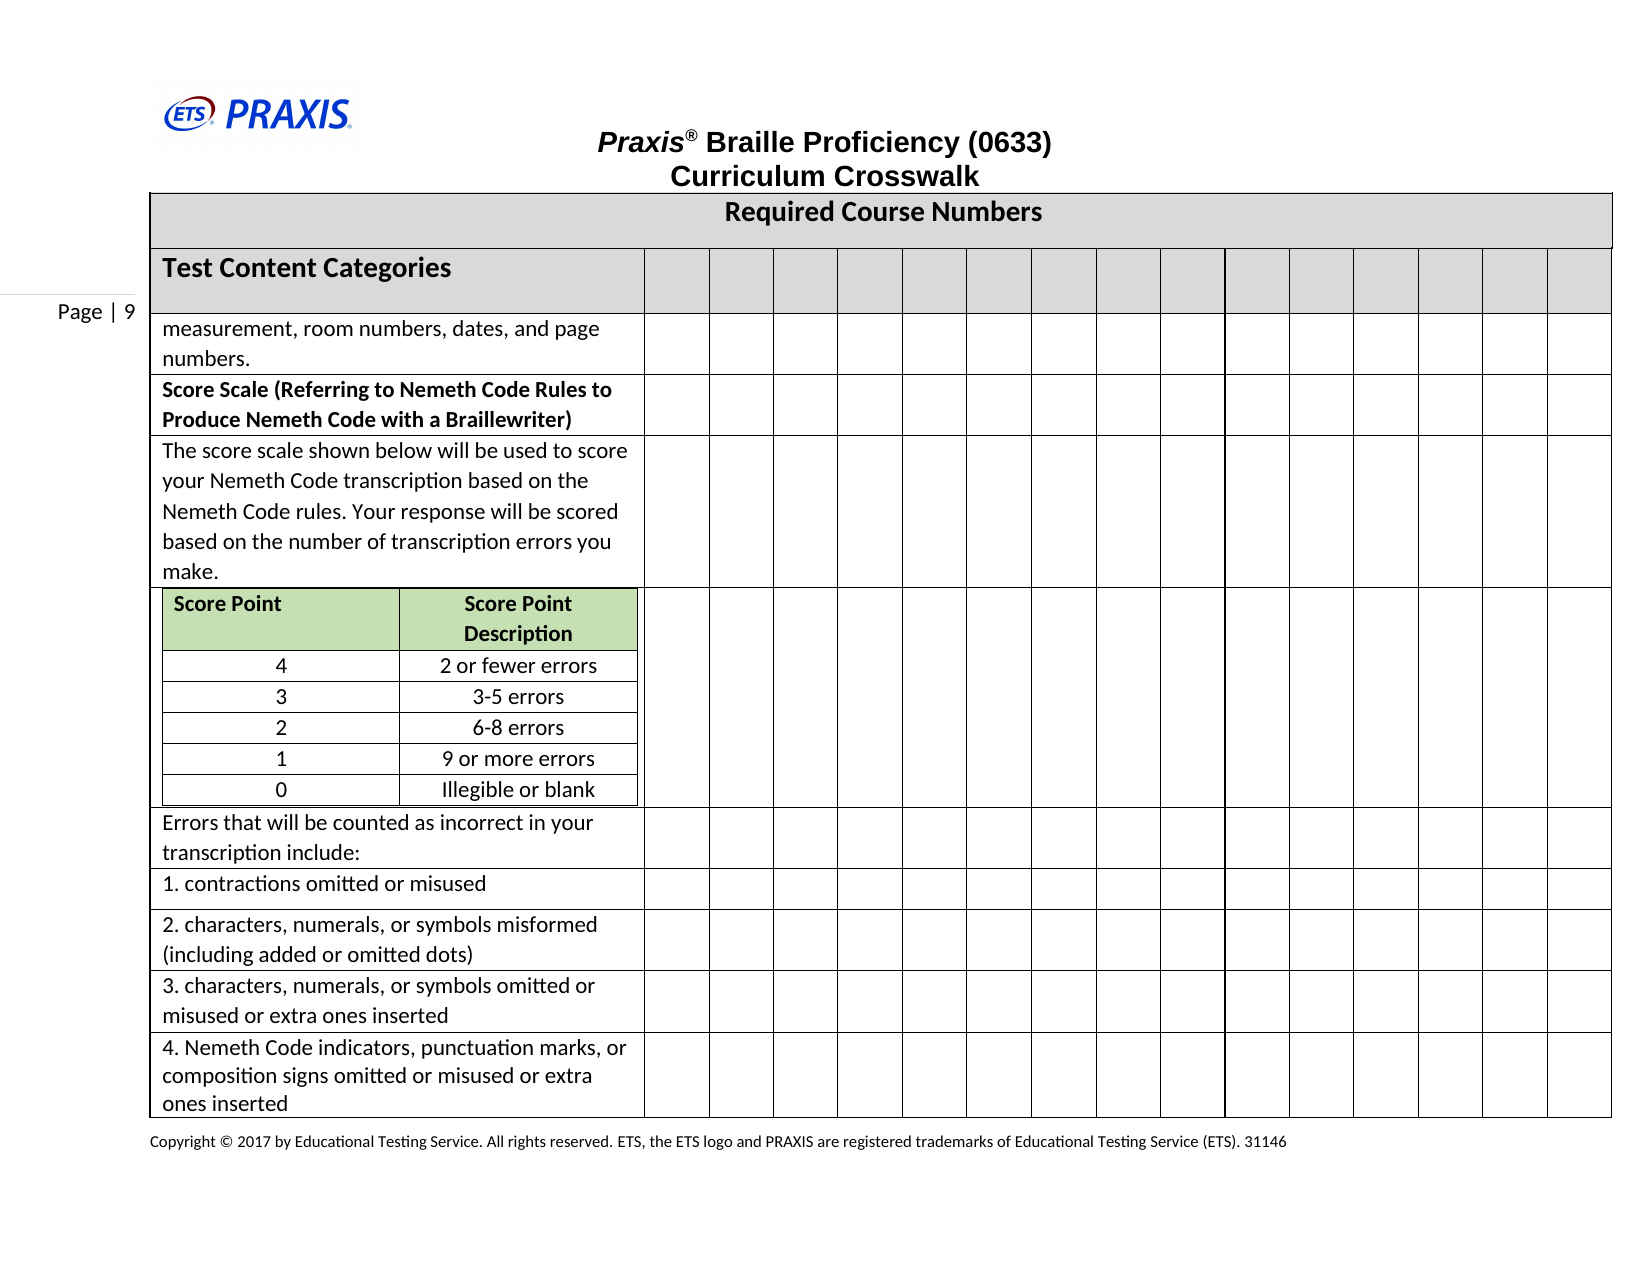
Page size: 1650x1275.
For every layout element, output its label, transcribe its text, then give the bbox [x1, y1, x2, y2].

table_cell [1097, 971, 1160, 1032]
table_cell 1. contractions omitted or misused [151, 869, 644, 909]
table_cell [710, 249, 773, 313]
table_cell [838, 910, 902, 970]
table_cell [774, 588, 837, 807]
table_cell [1226, 808, 1289, 868]
table_cell [774, 1033, 837, 1117]
table_cell [774, 375, 837, 435]
table_cell [710, 910, 773, 970]
table_cell [710, 808, 773, 868]
table_cell [903, 910, 966, 970]
table_cell [1097, 1033, 1160, 1117]
table_cell [710, 375, 773, 435]
table_cell [1290, 1033, 1353, 1117]
table_cell [710, 588, 773, 807]
table_cell [710, 1033, 773, 1117]
table_cell [1161, 249, 1224, 313]
table_cell [838, 869, 902, 909]
table_cell [1097, 249, 1160, 313]
table_cell [645, 808, 709, 868]
table_cell [903, 249, 966, 313]
table_cell [838, 375, 902, 435]
table_cell [1032, 249, 1096, 313]
table_cell [1032, 375, 1096, 435]
table_cell [967, 249, 1031, 313]
table_cell [1354, 375, 1418, 435]
table_cell [1419, 588, 1482, 807]
table_cell [838, 436, 902, 587]
table_cell [1483, 375, 1547, 435]
table_cell [1161, 808, 1224, 868]
table_cell [645, 436, 709, 587]
table_cell [1548, 869, 1611, 909]
table_cell [1032, 971, 1096, 1032]
table_cell [1354, 1033, 1418, 1117]
table_cell [838, 249, 902, 313]
table_cell [967, 1033, 1031, 1117]
table_cell [1161, 1033, 1224, 1117]
table_cell [1483, 808, 1547, 868]
table_cell [1483, 436, 1547, 587]
table_cell 2. characters, numerals, or symbols misformed (including added or omitted dots) [151, 910, 644, 970]
table_cell [1290, 375, 1353, 435]
table_cell [1161, 910, 1224, 970]
table_cell [1226, 314, 1289, 374]
table_cell [1483, 910, 1547, 970]
table_cell [1548, 436, 1611, 587]
table_cell [1161, 869, 1224, 909]
table_cell [1226, 588, 1289, 807]
table_cell [1354, 869, 1418, 909]
table_cell [1097, 808, 1160, 868]
table_cell [1354, 971, 1418, 1032]
table_cell [151, 588, 644, 807]
table_cell [1419, 869, 1482, 909]
table_cell [1226, 436, 1289, 587]
table_cell [1290, 314, 1353, 374]
table_cell [1483, 869, 1547, 909]
table_cell [1226, 869, 1289, 909]
table_cell [645, 910, 709, 970]
table_cell [1032, 808, 1096, 868]
table_cell [710, 971, 773, 1032]
table_cell [710, 436, 773, 587]
table_cell [838, 314, 902, 374]
table_cell [1419, 910, 1482, 970]
table_cell [1354, 910, 1418, 970]
table_cell Score Scale (Referring to Nemeth Code Rules to Produce Nemeth Code with a Braillewriter) [151, 375, 644, 435]
table_cell [903, 1033, 966, 1117]
table_cell [838, 1033, 902, 1117]
table_cell [1226, 910, 1289, 970]
table_cell [1161, 375, 1224, 435]
table_cell [1548, 971, 1611, 1032]
table_cell [1097, 910, 1160, 970]
table_cell [967, 375, 1031, 435]
table_cell [1483, 314, 1547, 374]
table_cell [1419, 249, 1482, 313]
table_cell [774, 808, 837, 868]
table_cell [645, 1033, 709, 1117]
table_cell [1226, 971, 1289, 1032]
table_header Required Course Numbers [151, 194, 1612, 248]
table_cell [1097, 588, 1160, 807]
table_cell [774, 910, 837, 970]
table_cell [1290, 588, 1353, 807]
table_cell The score scale shown below will be used to score your Nemeth Code transcription based on the Nemeth Code rules. Your response will be scored based on the number of transcription errors you make. [151, 436, 644, 587]
table_cell [967, 808, 1031, 868]
table_cell [1097, 869, 1160, 909]
table_cell [1354, 314, 1418, 374]
table_cell [645, 971, 709, 1032]
table_cell [1419, 971, 1482, 1032]
table_cell [1226, 1033, 1289, 1117]
table_cell 3. characters, numerals, or symbols omitted or misused or extra ones inserted [151, 971, 644, 1032]
table_cell [1419, 808, 1482, 868]
table_cell [1226, 249, 1289, 313]
table_cell [1419, 375, 1482, 435]
table_cell [1354, 808, 1418, 868]
picture [150, 75, 364, 153]
table_cell [1032, 588, 1096, 807]
table_cell [1161, 436, 1224, 587]
table_cell [967, 910, 1031, 970]
table_cell [1548, 1033, 1611, 1117]
table_cell [1226, 375, 1289, 435]
table_cell [1548, 375, 1611, 435]
table_cell [903, 808, 966, 868]
table_cell [645, 249, 709, 313]
table_cell [967, 869, 1031, 909]
table_cell [838, 808, 902, 868]
table_cell 4. Nemeth Code indicators, punctuation marks, or composition signs omitted or misused or extra ones inserted [151, 1033, 644, 1117]
table_cell [774, 249, 837, 313]
table_cell [710, 869, 773, 909]
table_cell [838, 971, 902, 1032]
table_cell [1548, 910, 1611, 970]
table_cell [1290, 249, 1353, 313]
table_cell [1290, 808, 1353, 868]
table_cell [774, 436, 837, 587]
table_cell [1548, 314, 1611, 374]
table_cell [903, 314, 966, 374]
table_cell [1354, 436, 1418, 587]
table_cell [774, 869, 837, 909]
table_cell [1032, 869, 1096, 909]
table_cell Errors that will be counted as incorrect in your transcription include: [151, 808, 644, 868]
table_cell [1161, 971, 1224, 1032]
table_cell [967, 588, 1031, 807]
table_cell [1354, 588, 1418, 807]
table_cell [645, 375, 709, 435]
table_cell [645, 869, 709, 909]
table_cell [1483, 1033, 1547, 1117]
table_cell [1290, 869, 1353, 909]
table_cell [967, 314, 1031, 374]
table_cell [1483, 249, 1547, 313]
table_cell [903, 869, 966, 909]
table_cell [1419, 314, 1482, 374]
table_cell [1161, 588, 1224, 807]
table_cell [1290, 971, 1353, 1032]
table_cell [1032, 1033, 1096, 1117]
table_cell [903, 971, 966, 1032]
table_cell [903, 588, 966, 807]
table_cell Test Content Categories [151, 249, 644, 313]
table_cell [710, 314, 773, 374]
table_cell [967, 971, 1031, 1032]
table_cell [645, 314, 709, 374]
table_cell [903, 375, 966, 435]
table_cell [1354, 249, 1418, 313]
table_cell [967, 436, 1031, 587]
table_cell [1097, 375, 1160, 435]
table_cell [1483, 971, 1547, 1032]
table_cell [838, 588, 902, 807]
table_cell [774, 971, 837, 1032]
table_cell [1419, 1033, 1482, 1117]
table_cell [645, 588, 709, 807]
table_cell [1161, 314, 1224, 374]
table_cell [1548, 808, 1611, 868]
table_cell [774, 314, 837, 374]
table_cell [1097, 436, 1160, 587]
table_cell [1483, 588, 1547, 807]
table_cell [1419, 436, 1482, 587]
table_cell [1548, 588, 1611, 807]
table_cell [1290, 436, 1353, 587]
table_cell [1032, 910, 1096, 970]
table_cell [1032, 314, 1096, 374]
table_cell [1097, 314, 1160, 374]
table_cell [1290, 910, 1353, 970]
table_cell [903, 436, 966, 587]
table_cell [1032, 436, 1096, 587]
table_cell [1548, 249, 1611, 313]
